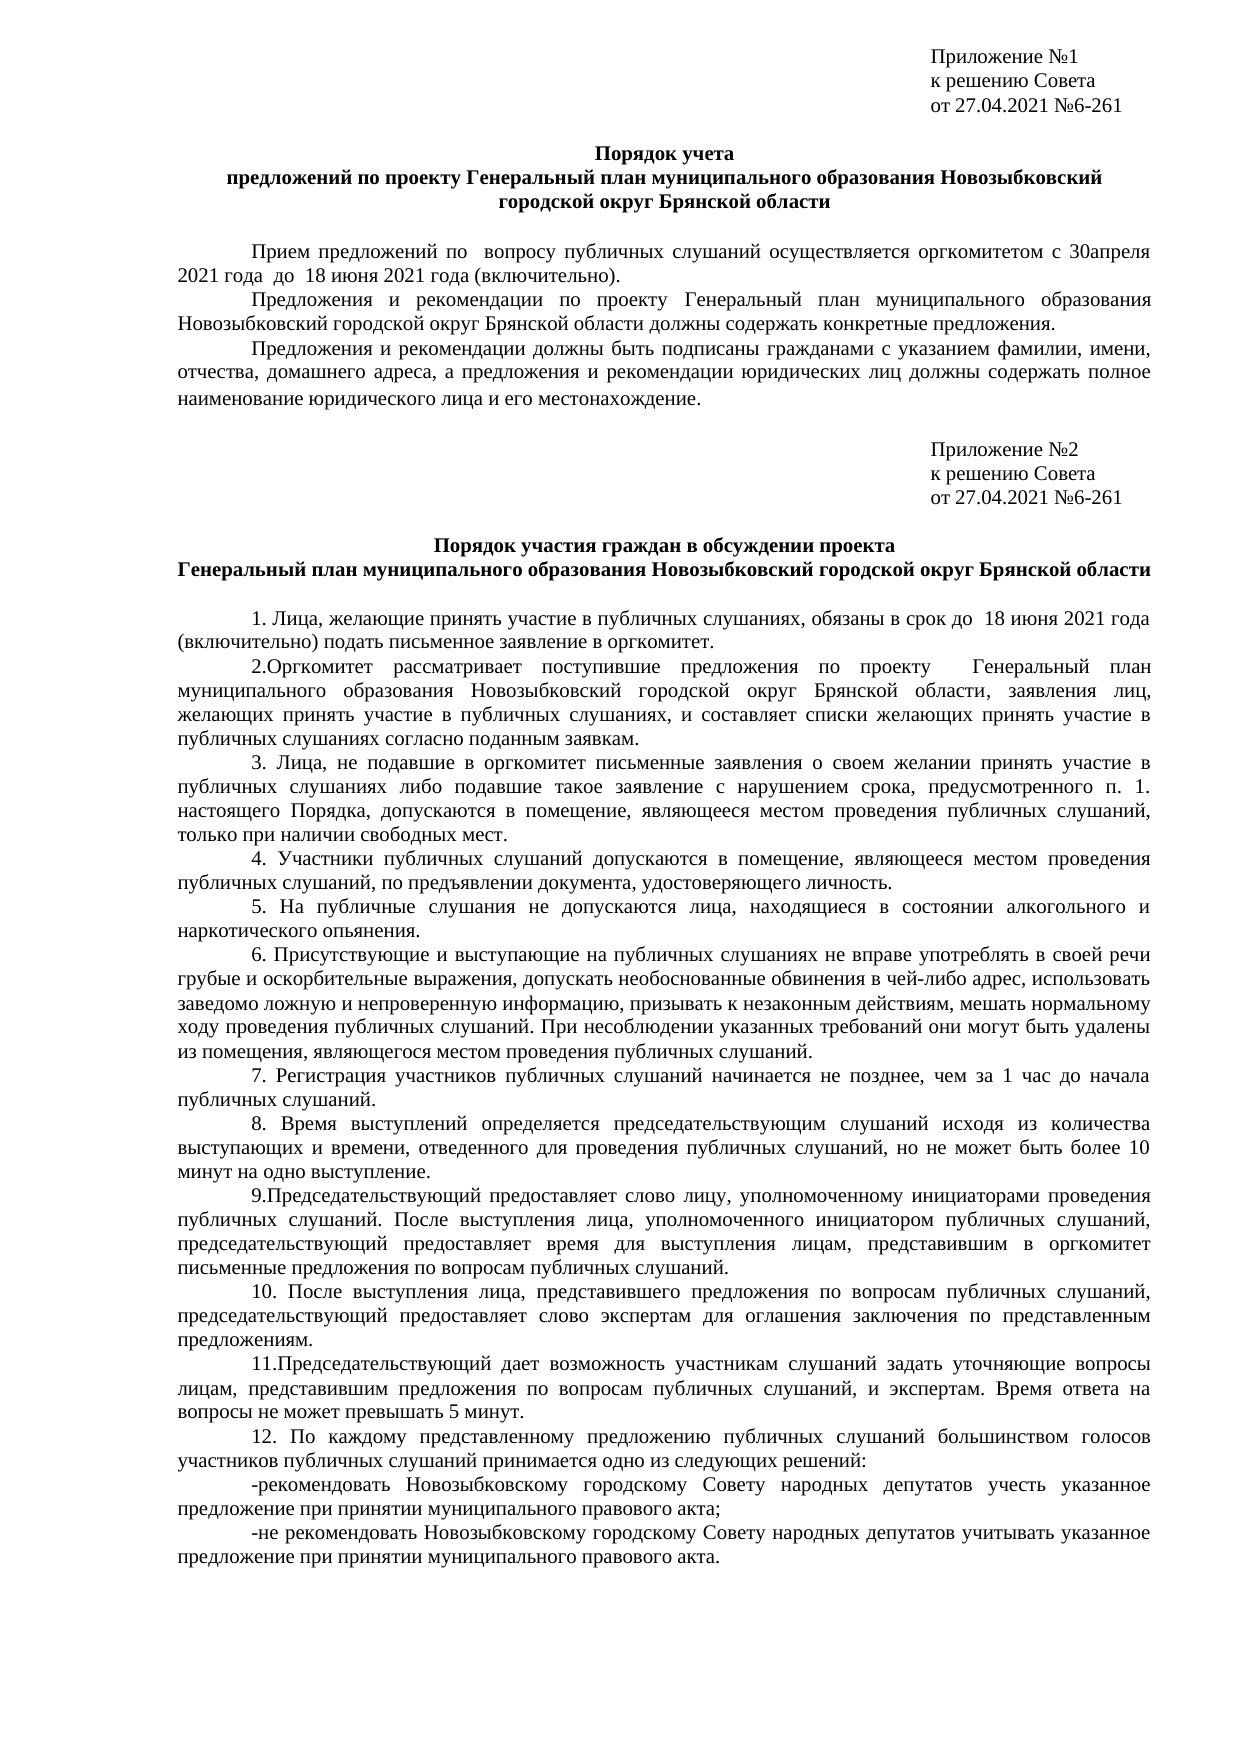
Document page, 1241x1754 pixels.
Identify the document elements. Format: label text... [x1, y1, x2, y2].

text 12. По каждому представленному предложению публичных слушаний большинством голосов участников публичных слушаний принимается одно из следующих решений: [177, 1423, 1152, 1472]
text 8. Время выступлений определяется председательствующим слушаний исходя из количества выступающих и времени, отведенного для проведения публичных слушаний, но не может быть более 10 минут на одно выступление. [177, 1111, 1152, 1183]
text Предложения и рекомендации должны быть подписаны гражданами с указанием фамилии, имени, отчества, домашнего адреса, а предложения и рекомендации юридических лиц должны содержать полное наименование юридического лица и его местонахождение. [177, 335, 1152, 412]
text предложений по проекту Генеральный план муниципального образования Новозыбковский городской округ Брянской области [177, 165, 1152, 213]
text Приложение №1 [177, 44, 1152, 68]
text -рекомендовать Новозыбковскому городскому Совету народных депутатов учесть указанное предложение при принятии муниципального правового акта; [177, 1472, 1152, 1520]
text от 27.04.2021 №6-261 [177, 92, 1152, 117]
text Порядок учета [177, 141, 1152, 165]
text к решению Совета [177, 461, 1152, 485]
text Прием предложений по вопросу публичных слушаний осуществляется оргкомитетом с 30апреля 2021 года до 18 июня 2021 года (включительно). [177, 239, 1152, 287]
text 4. Участники публичных слушаний допускаются в помещение, являющееся местом проведения публичных слушаний, по предъявлении документа, удостоверяющего личность. [177, 846, 1152, 894]
text Приложение №2 [177, 437, 1152, 461]
text 7. Регистрация участников публичных слушаний начинается не позднее, чем за 1 час до начала публичных слушаний. [177, 1063, 1152, 1111]
text -не рекомендовать Новозыбковскому городскому Совету народных депутатов учитывать указанное предложение при принятии муниципального правового акта. [177, 1520, 1152, 1568]
text 5. На публичные слушания не допускаются лица, находящиеся в состоянии алкогольного и наркотического опьянения. [177, 894, 1152, 942]
text 3. Лица, не подавшие в оргкомитет письменные заявления о своем желании принять участие в публичных слушаниях либо подавшие такое заявление с нарушением срока, предусмотренного п. 1. настоящего Порядка, допускаются в помещение, являющееся местом проведения публичных слушаний, только при наличии свободных мест. [177, 750, 1152, 846]
text 6. Присутствующие и выступающие на публичных слушаниях не вправе употреблять в своей речи грубые и оскорбительные выражения, допускать необоснованные обвинения в чей-либо адрес, использовать заведомо ложную и непроверенную информацию, призывать к незаконным действиям, мешать нормальному ходу проведения публичных слушаний. При несоблюдении указанных требований они могут быть удалены из помещения, являющегося местом проведения публичных слушаний. [177, 942, 1152, 1063]
text 11.Председательствующий дает возможность участникам слушаний задать уточняющие вопросы лицам, представившим предложения по вопросам публичных слушаний, и экспертам. Время ответа на вопросы не может превышать 5 минут. [177, 1351, 1152, 1423]
text от 27.04.2021 №6-261 [177, 485, 1152, 509]
text Предложения и рекомендации по проекту Генеральный план муниципального образования Новозыбковский городской округ Брянской области должны содержать конкретные предложения. [177, 287, 1152, 335]
text 2.Оргкомитет рассматривает поступившие предложения по проекту Генеральный план муниципального образования Новозыбковский городской округ Брянской области, заявления лиц, желающих принять участие в публичных слушаниях, и составляет списки желающих принять участие в публичных слушаниях согласно поданным заявкам. [177, 653, 1152, 750]
text Генеральный план муниципального образования Новозыбковский городской округ Брянской области [177, 557, 1152, 581]
text 10. После выступления лица, представившего предложения по вопросам публичных слушаний, председательствующий предоставляет слово экспертам для оглашения заключения по представленным предложениям. [177, 1279, 1152, 1351]
text 9.Председательствующий предоставляет слово лицу, уполномоченному инициаторами проведения публичных слушаний. После выступления лица, уполномоченного инициатором публичных слушаний, председательствующий предоставляет время для выступления лицам, представившим в оргкомитет письменные предложения по вопросам публичных слушаний. [177, 1183, 1152, 1279]
text к решению Совета [177, 68, 1152, 92]
text 1. Лица, желающие принять участие в публичных слушаниях, обязаны в срок до 18 июня 2021 года (включительно) подать письменное заявление в оргкомитет. [177, 605, 1152, 653]
text Порядок участия граждан в обсуждении проекта [177, 533, 1152, 557]
